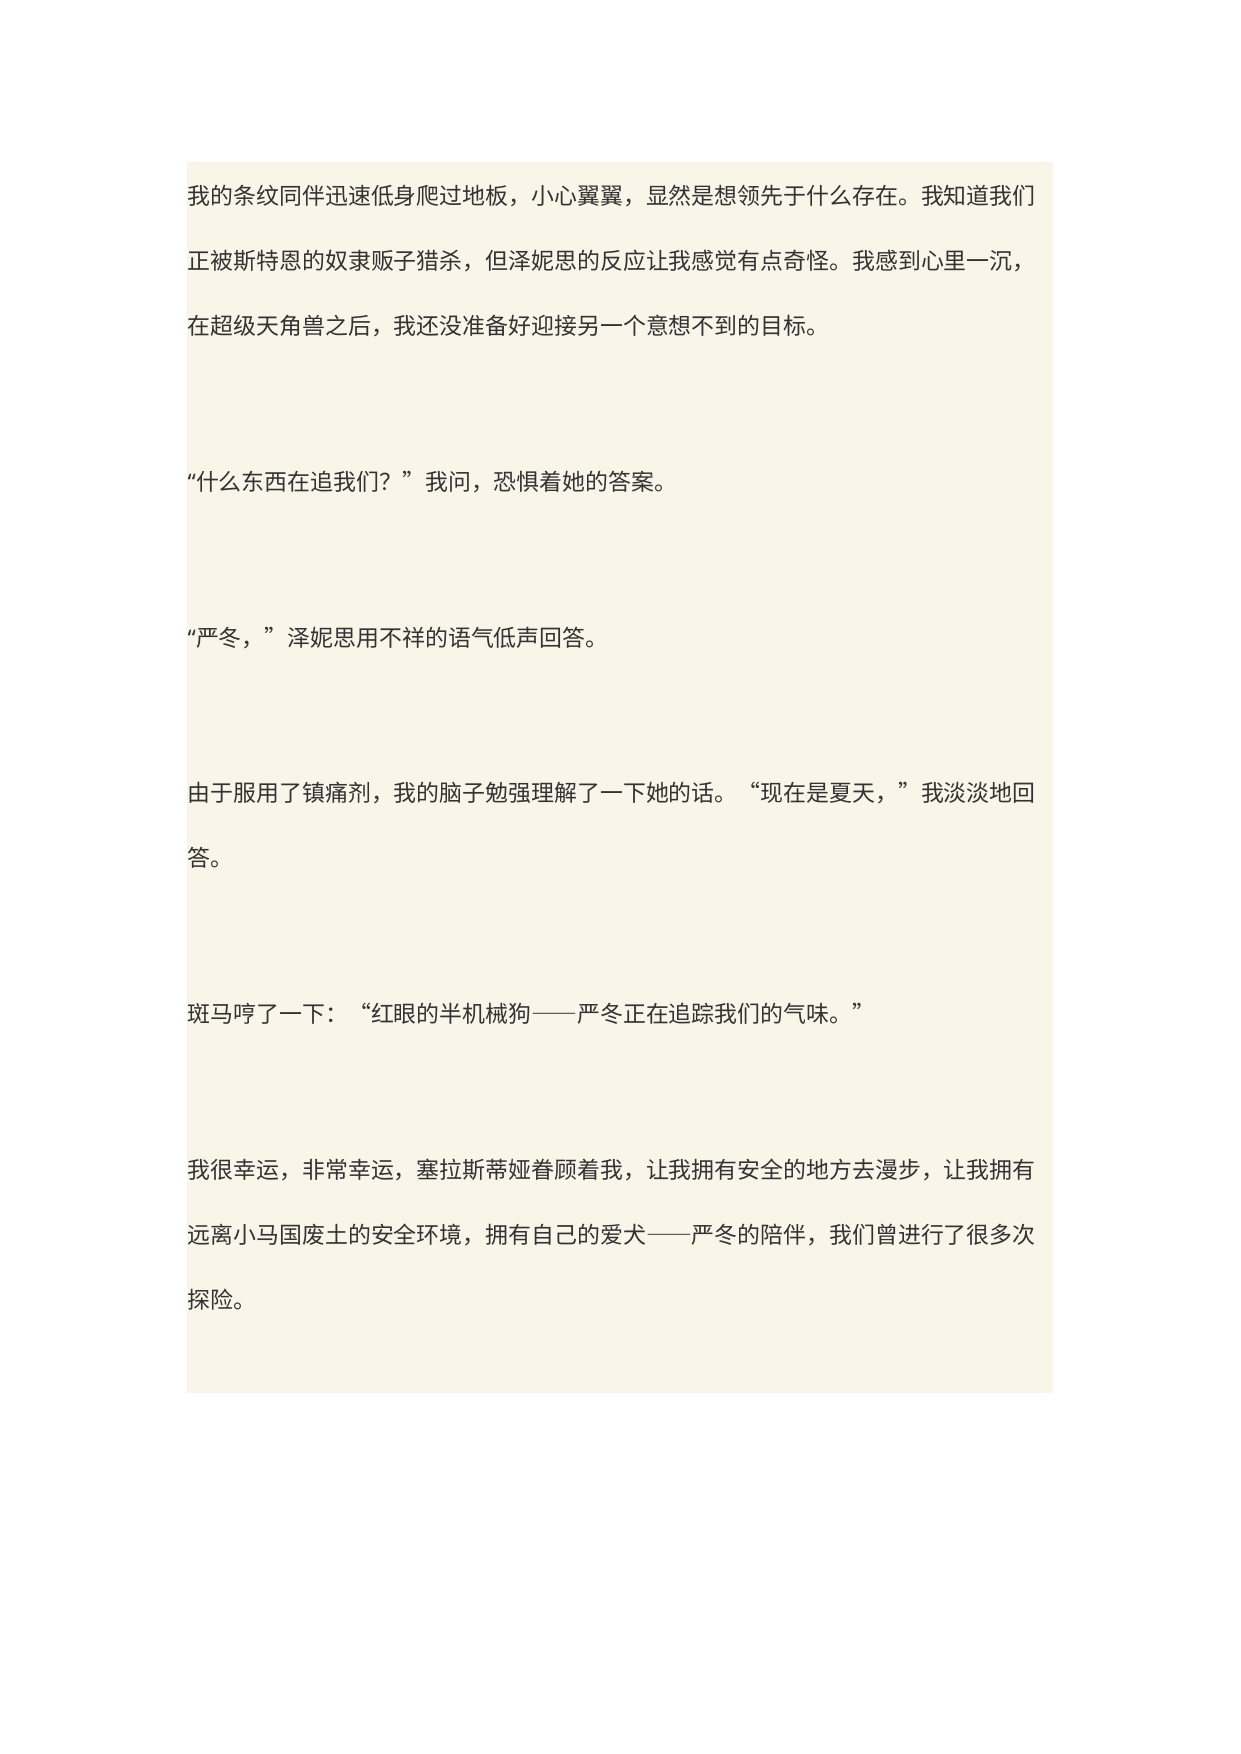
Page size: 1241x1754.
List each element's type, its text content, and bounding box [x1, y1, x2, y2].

text 我很幸运，非常幸运，塞拉斯蒂娅眷顾着我，让我拥有安全的地方去漫步，让我拥有远离小马国废土的安全环境，拥有自己的爱犬——严冬的陪伴，我们曾进行了很多次探险。 [187, 1136, 1053, 1331]
text 由于服用了镇痛剂，我的脑子勉强理解了一下她的话。“现在是夏天，”我淡淡地回答。 [187, 759, 1053, 889]
text 斑马哼了一下：“红眼的半机械狗——严冬正在追踪我们的气味。” [187, 980, 1053, 1045]
text 我的条纹同伴迅速低身爬过地板，小心翼翼，显然是想领先于什么存在。我知道我们正被斯特恩的奴隶贩子猎杀，但泽妮思的反应让我感觉有点奇怪。我感到心里一沉，在超级天角兽之后，我还没准备好迎接另一个意想不到的目标。 [187, 162, 1053, 357]
text “严冬，”泽妮思用不祥的语气低声回答。 [187, 604, 1053, 669]
text “什么东西在追我们？”我问，恐惧着她的答案。 [187, 448, 1053, 513]
